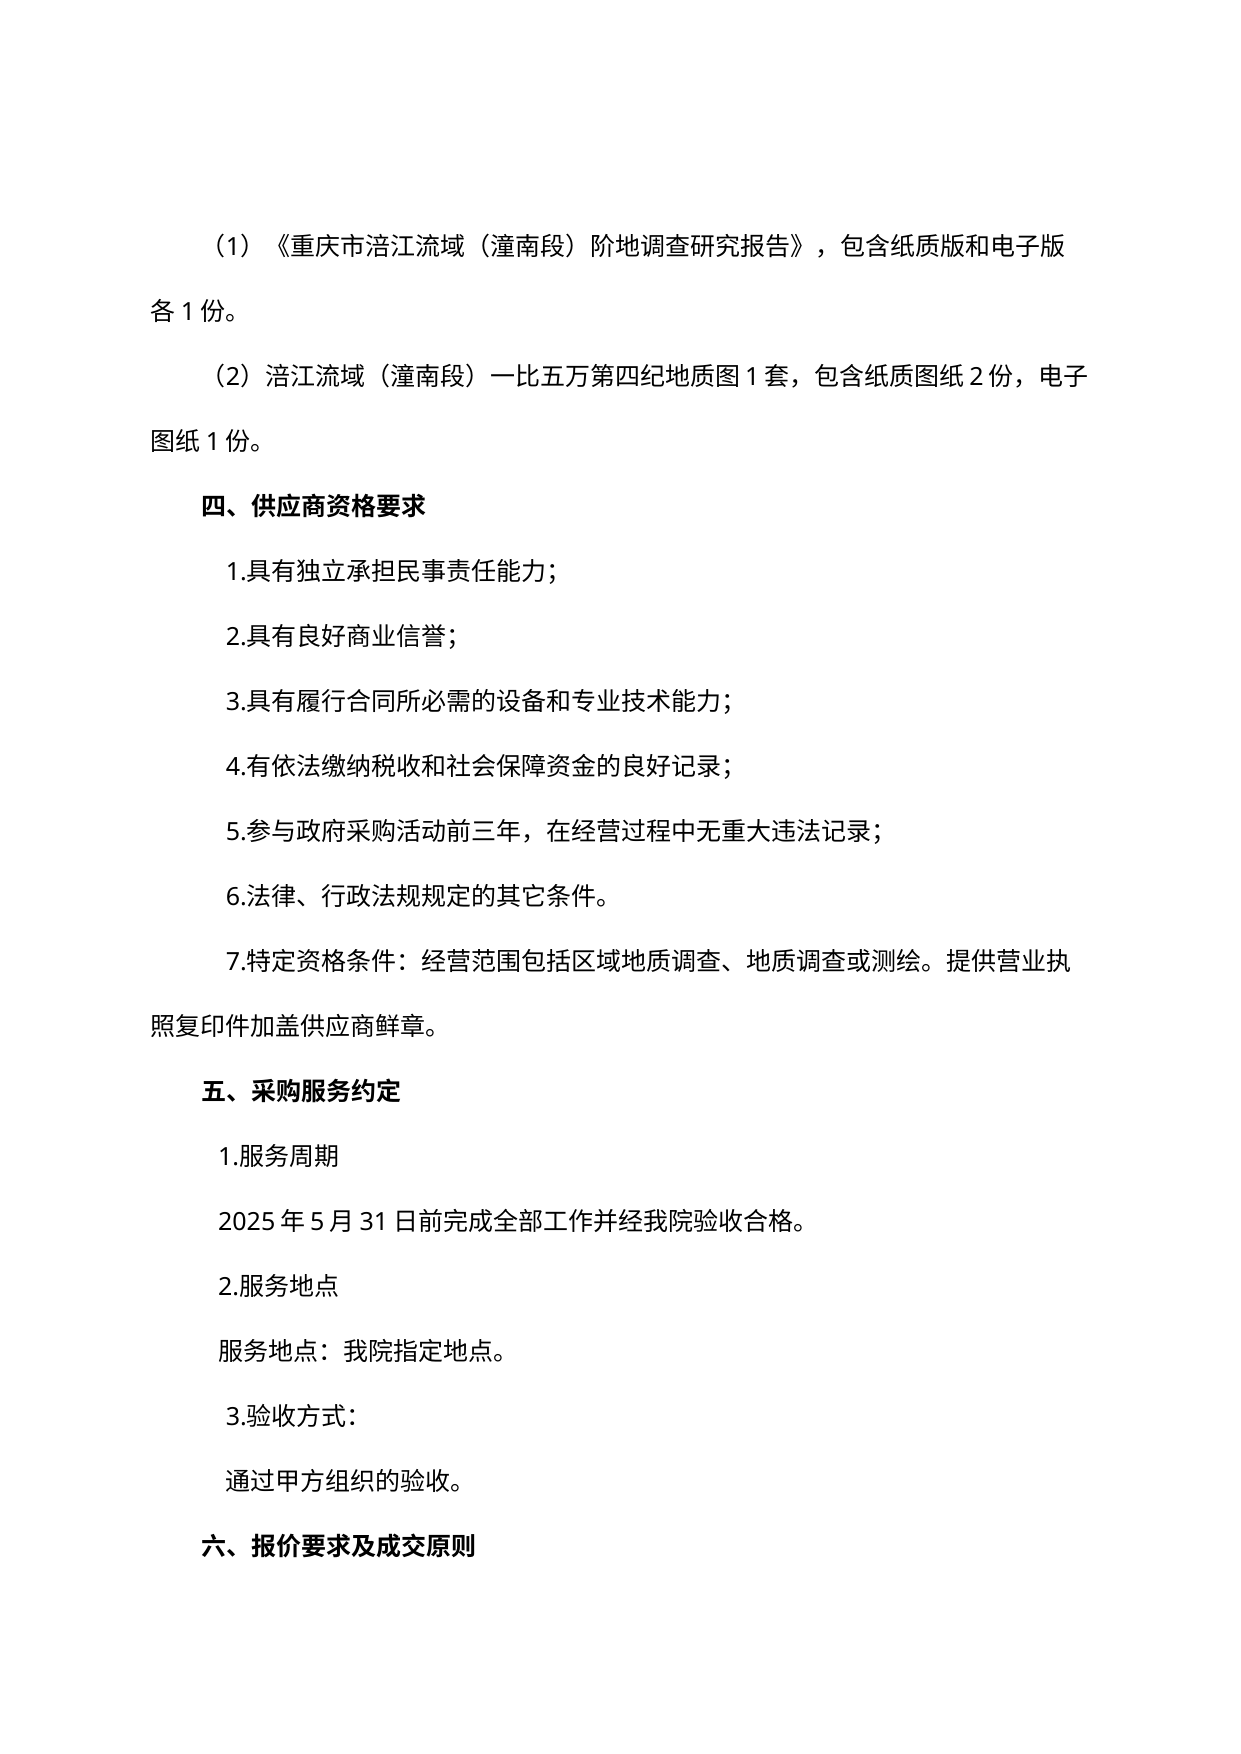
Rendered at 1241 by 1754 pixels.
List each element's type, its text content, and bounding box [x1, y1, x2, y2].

text 2.具有良好商业信誉； [151, 602, 1089, 667]
text 服务地点：我院指定地点。 [151, 1317, 1089, 1382]
text 1.服务周期 [151, 1122, 1089, 1187]
text 通过甲方组织的验收。 [151, 1447, 1089, 1512]
text 六、报价要求及成交原则 [151, 1512, 1089, 1577]
text 3.验收方式： [151, 1382, 1089, 1447]
text 3.具有履行合同所必需的设备和专业技术能力； [151, 667, 1089, 732]
list （1）《重庆市涪江流域（潼南段）阶地调查研究报告》，包含纸质版和电子版各1份。 [151, 212, 1089, 342]
list （2）涪江流域（潼南段）一比五万第四纪地质图1套，包含纸质图纸2份，电子图纸1份。 [151, 342, 1089, 472]
text 1.具有独立承担民事责任能力； [151, 537, 1089, 602]
text 5.参与政府采购活动前三年，在经营过程中无重大违法记录； [151, 797, 1089, 862]
text 2.服务地点 [151, 1252, 1089, 1317]
text 2025年5月31日前完成全部工作并经我院验收合格。 [151, 1187, 1089, 1252]
text 6.法律、行政法规规定的其它条件。 [151, 862, 1089, 927]
text 7.特定资格条件：经营范围包括区域地质调查、地质调查或测绘。提供营业执照复印件加盖供应商鲜章。 [151, 927, 1089, 1057]
text 五、采购服务约定 [151, 1057, 1089, 1122]
text 4.有依法缴纳税收和社会保障资金的良好记录； [151, 732, 1089, 797]
text 四、供应商资格要求 [151, 472, 1089, 537]
